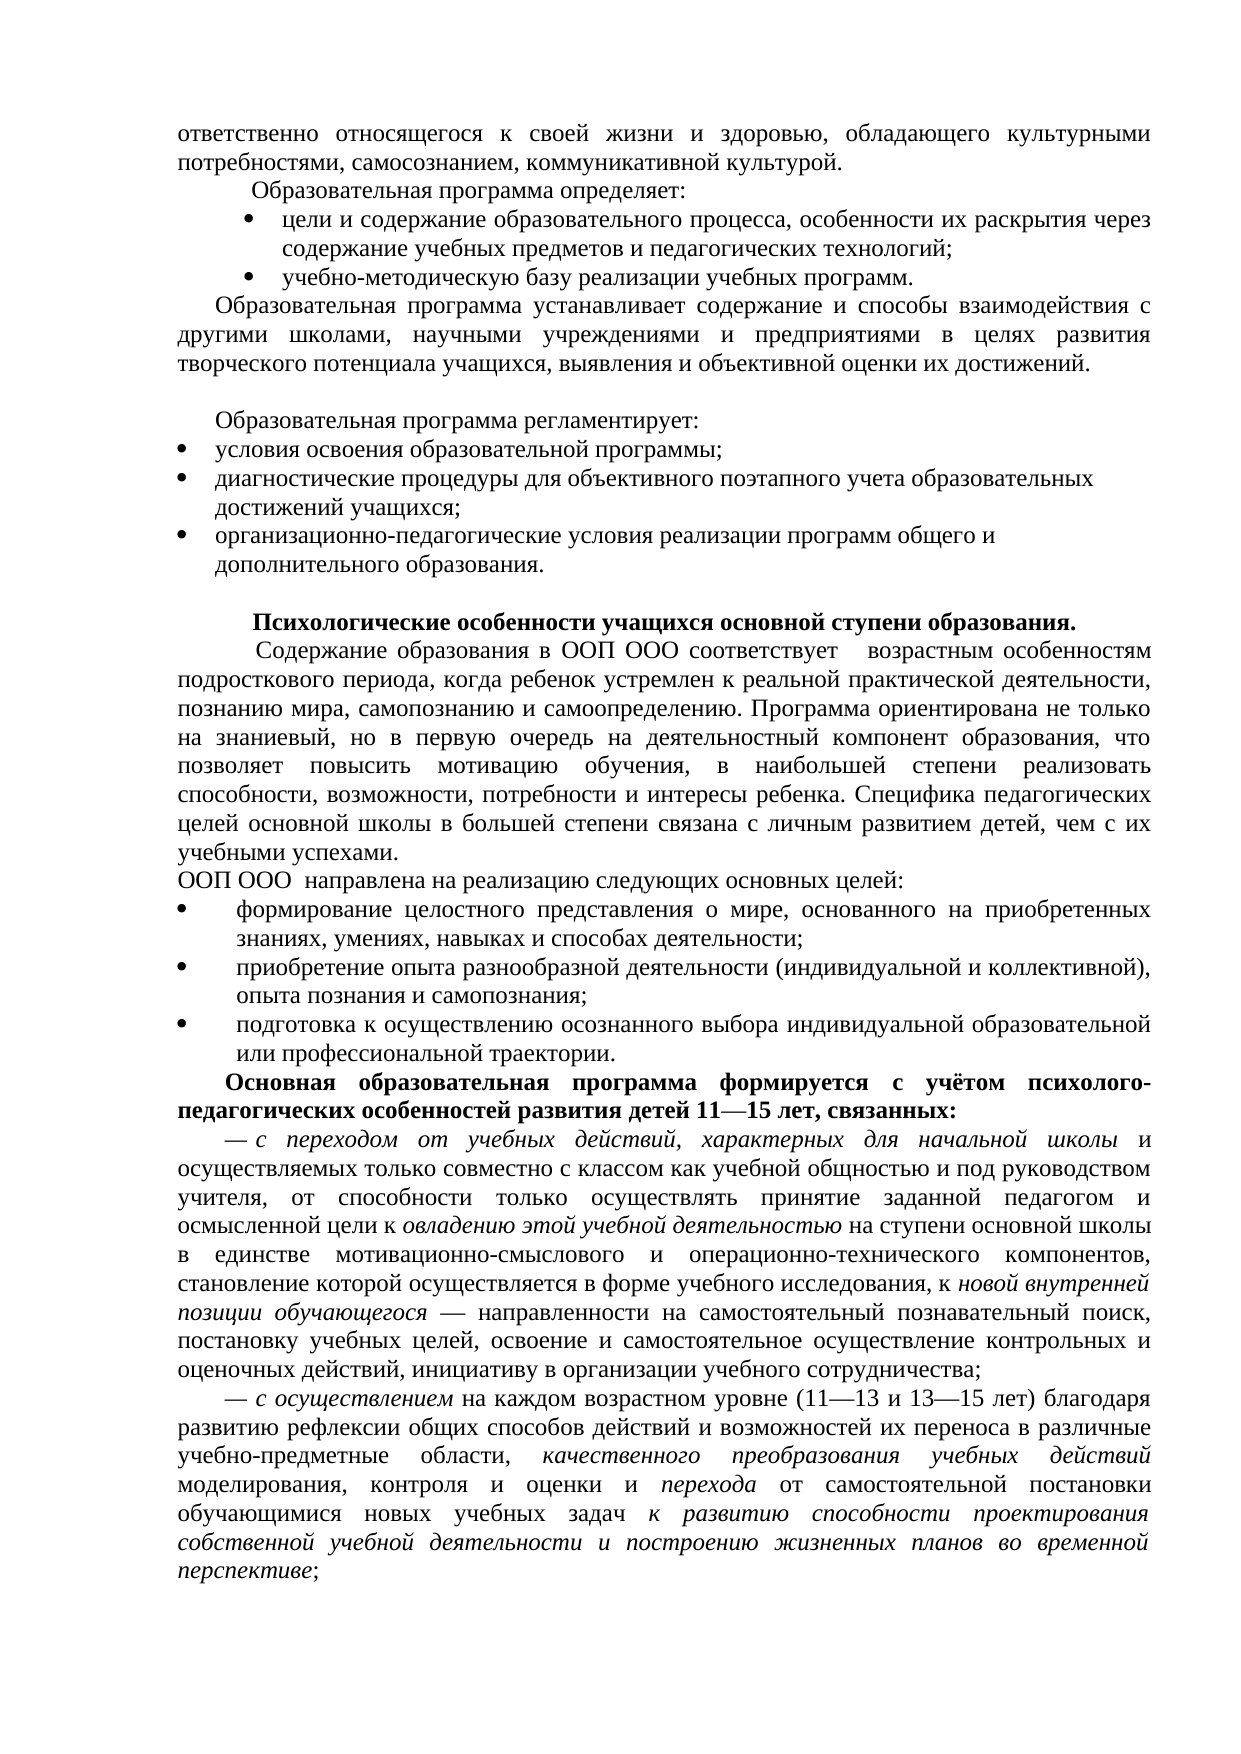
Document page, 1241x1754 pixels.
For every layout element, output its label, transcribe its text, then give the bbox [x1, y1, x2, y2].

text Психологические особенности учащихся основной ступени образования. [177, 607, 1152, 636]
list подготовка к осуществлению осознанного выбора индивидуальной образовательной или профессиональной траектории. [177, 1009, 1152, 1067]
list цели и содержание образовательного процесса, особенности их раскрытия через содержание учебных предметов и педагогических технологий; [244, 204, 1152, 262]
text — с осуществлением на каждом возрастном уровне (11—13 и 13—15 лет) благодаря развитию рефлексии общих способов действий и возможностей их переноса в различные учебно-предметные области, качественного преобразования учебных действий моделирования, контроля и оценки и перехода от самостоятельной постановки обучающимися новых учебных задач к развитию способности проектирования собственной учебной деятельности и построению жизненных планов во временной перспективе; [177, 1383, 1152, 1584]
text Образовательная программа устанавливает содержание и способы взаимодействия с другими школами, научными учреждениями и предприятиями в целях развития творческого потенциала учащихся, выявления и объективной оценки их достижений. [177, 291, 1152, 377]
text Основная образовательная программа формируется с учётом психолого-педагогических особенностей развития детей 11—15 лет, связанных: [177, 1067, 1152, 1124]
list условия освоения образовательной программы; [177, 434, 1152, 463]
list учебно-методическую базу реализации учебных программ. [244, 262, 1152, 291]
list диагностические процедуры для объективного поэтапного учета образовательных достижений учащихся; [177, 463, 1152, 521]
text Содержание образования в ООП ООО соответствует возрастным особенностям подросткового периода, когда ребенок устремлен к реальной практической деятельности, познанию мира, самопознанию и самоопределению. Программа ориентирована не только на знаниевый, но в первую очередь на деятельностный компонент образования, что позволяет повысить мотивацию обучения, в наибольшей степени реализовать способности, возможности, потребности и интересы ребенка. Специфика педагогических целей основной школы в большей степени связана с личным развитием детей, чем с их учебными успехами. [177, 636, 1152, 866]
text ООП ООО направлена на реализацию следующих основных целей: [177, 866, 1152, 894]
list формирование целостного представления о мире, основанного на приобретенных знаниях, умениях, навыках и способах деятельности; [177, 894, 1152, 952]
text Образовательная программа регламентирует: [177, 406, 1152, 434]
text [177, 118, 1152, 176]
text Образовательная программа определяет: [177, 176, 1152, 204]
text — с переходом от учебных действий, характерных для начальной школы и осуществляемых только совместно с классом как учебной общностью и под руководством учителя, от способности только осуществлять принятие заданной педагогом и осмысленной цели к овладению этой учебной деятельностью на ступени основной школы в единстве мотивационно-смыслового и операционно-технического компонентов, становление которой осуществляется в форме учебного исследования, к новой внутренней позиции обучающегося — направленности на самостоятельный познавательный поиск, постановку учебных целей, освоение и самостоятельное осуществление контрольных и оценочных действий, инициативу в организации учебного сотрудничества; [177, 1124, 1152, 1383]
list организационно-педагогические условия реализации программ общего и дополнительного образования. [177, 521, 1152, 578]
list приобретение опыта разнообразной деятельности (индивидуальной и коллективной), опыта познания и самопознания; [177, 952, 1152, 1009]
